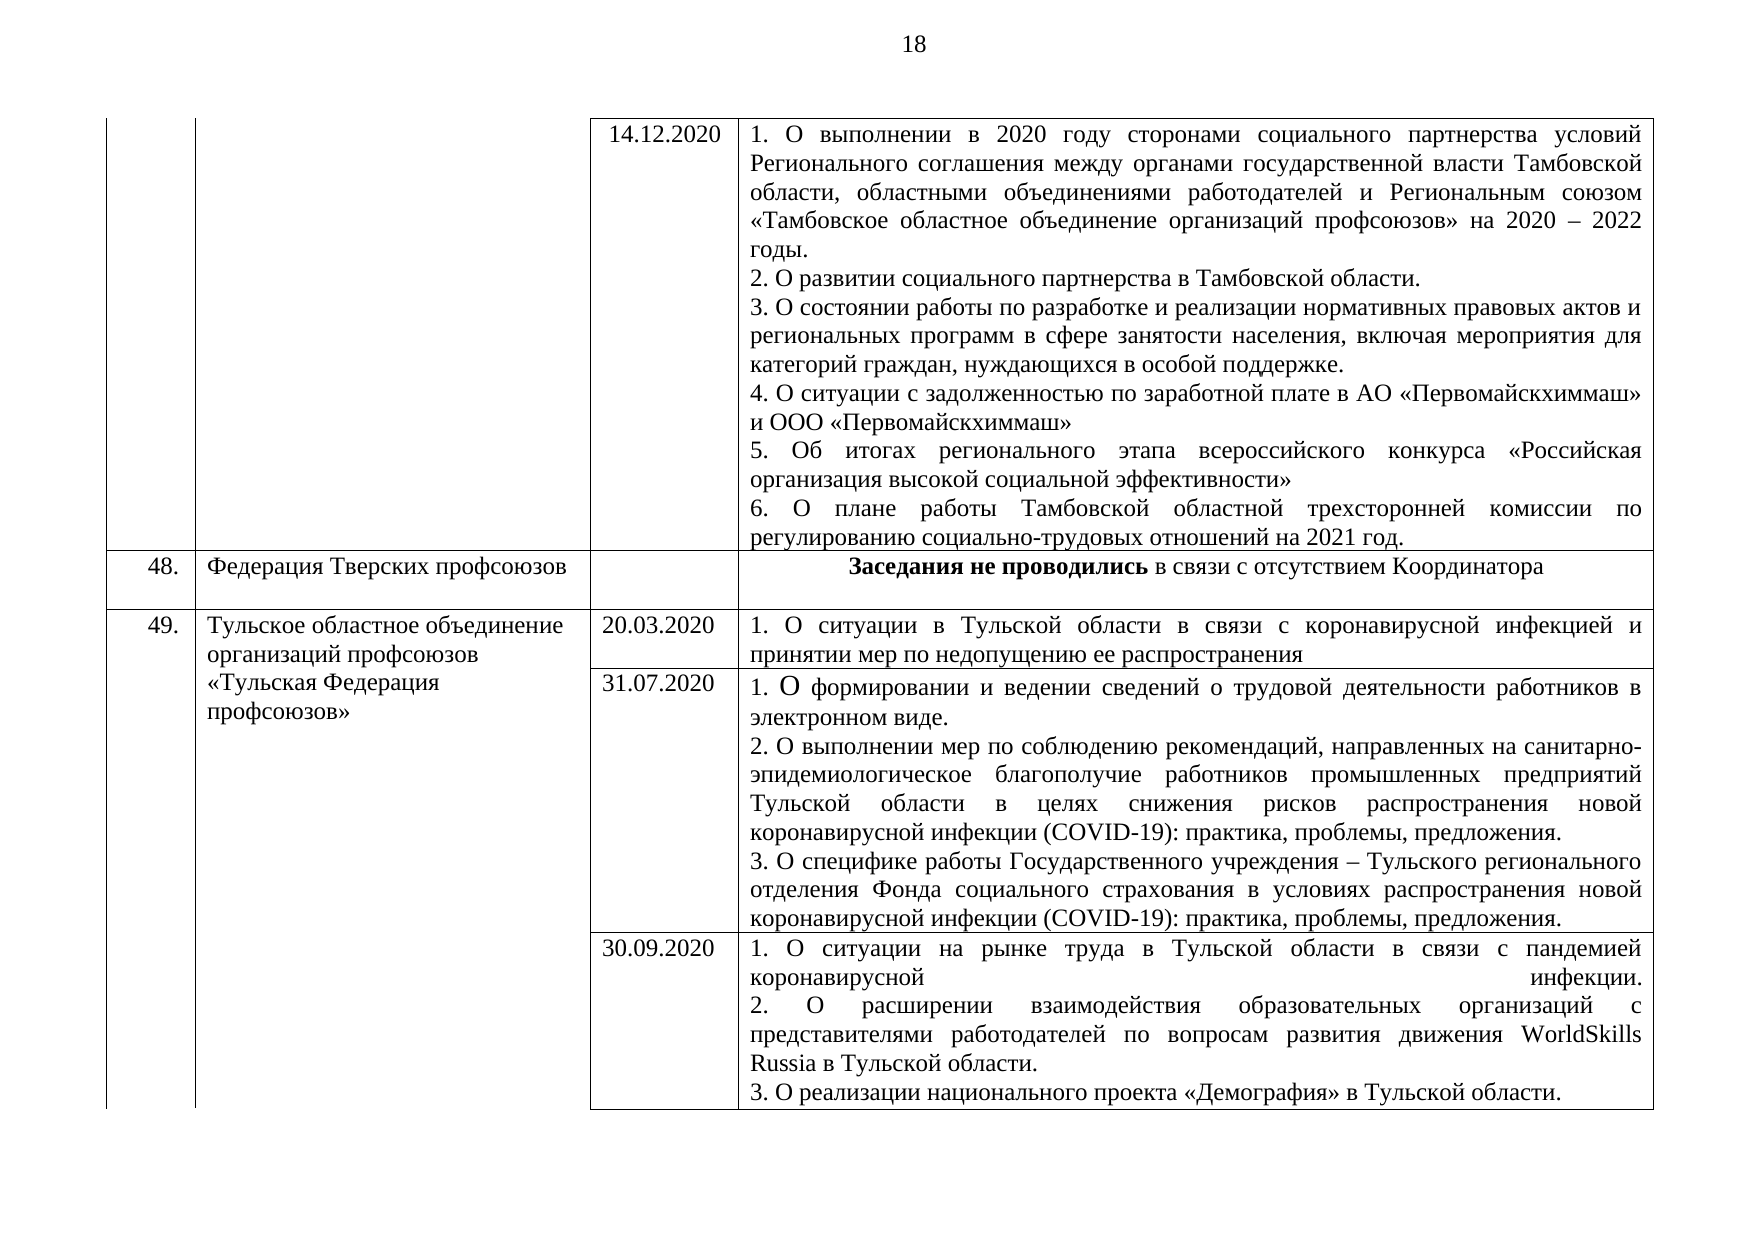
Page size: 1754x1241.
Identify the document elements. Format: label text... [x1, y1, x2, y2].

table_cell 31.07.2020 [591, 669, 738, 932]
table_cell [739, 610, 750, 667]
table_cell 1. О ситуации на рынке труда в Тульской области в связи с пандемией коронавирусной инфекции. 2. О расширении взаимодействия образовательных организаций с представителями работодателей по вопросам развития движения WorldSkills Russia в Тульской области. 3. О реализации национального проекта «Демография» в Тульской области. [739, 933, 1653, 1109]
table_cell 1. О выполнении в 2020 году сторонами социального партнерства условий Регионального соглашения между органами государственной власти Тамбовской области, областными объединениями работодателей и Региональным союзом «Тамбовское областное объединение организаций профсоюзов» на 2020 – 2022 годы. 2. О развитии социального партнерства в Тамбовской области. 3. О состоянии работы по разработке и реализации нормативных правовых актов и региональных программ в сфере занятости населения, включая мероприятия для категорий граждан, нуждающихся в особой поддержке. 4. О ситуации с задолженностью по заработной плате в АО «Первомайскхиммаш» и ООО «Первомайскхиммаш» 5. Об итогах регионального этапа всероссийского конкурса «Российская организация высокой социальной эффективности» 6. О плане работы Тамбовской областной трехсторонней комиссии по регулированию социально-трудовых отношений на 2021 год. [739, 119, 1653, 550]
table_cell 30.09.2020 [591, 933, 738, 1109]
table_cell [591, 551, 738, 609]
table_cell 1. О формировании и ведении сведений о трудовой деятельности работников в электронном виде. 2. О выполнении мер по соблюдению рекомендаций, направленных на санитарно-эпидемиологическое благополучие работников промышленных предприятий Тульской области в целях снижения рисков распространения новой коронавирусной инфекции (COVID-19): практика, проблемы, предложения. 3. О специфике работы Государственного учреждения – Тульского регионального отделения Фонда социального страхования в условиях распространения новой коронавирусной инфекции (COVID-19): практика, проблемы, предложения. [739, 669, 1653, 932]
table_cell [107, 551, 195, 609]
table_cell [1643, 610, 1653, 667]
table_cell Федерация Тверских профсоюзов [196, 551, 590, 609]
table_cell 14.12.2020 [591, 119, 738, 550]
table_cell Заседания не проводились в связи с отсутствием Координатора [739, 551, 1653, 609]
table_cell Тульское областное объединение организаций профсоюзов «Тульская Федерация профсоюзов» [196, 610, 590, 1109]
table_cell [107, 610, 196, 1109]
table_cell 20.03.2020 [591, 610, 738, 667]
